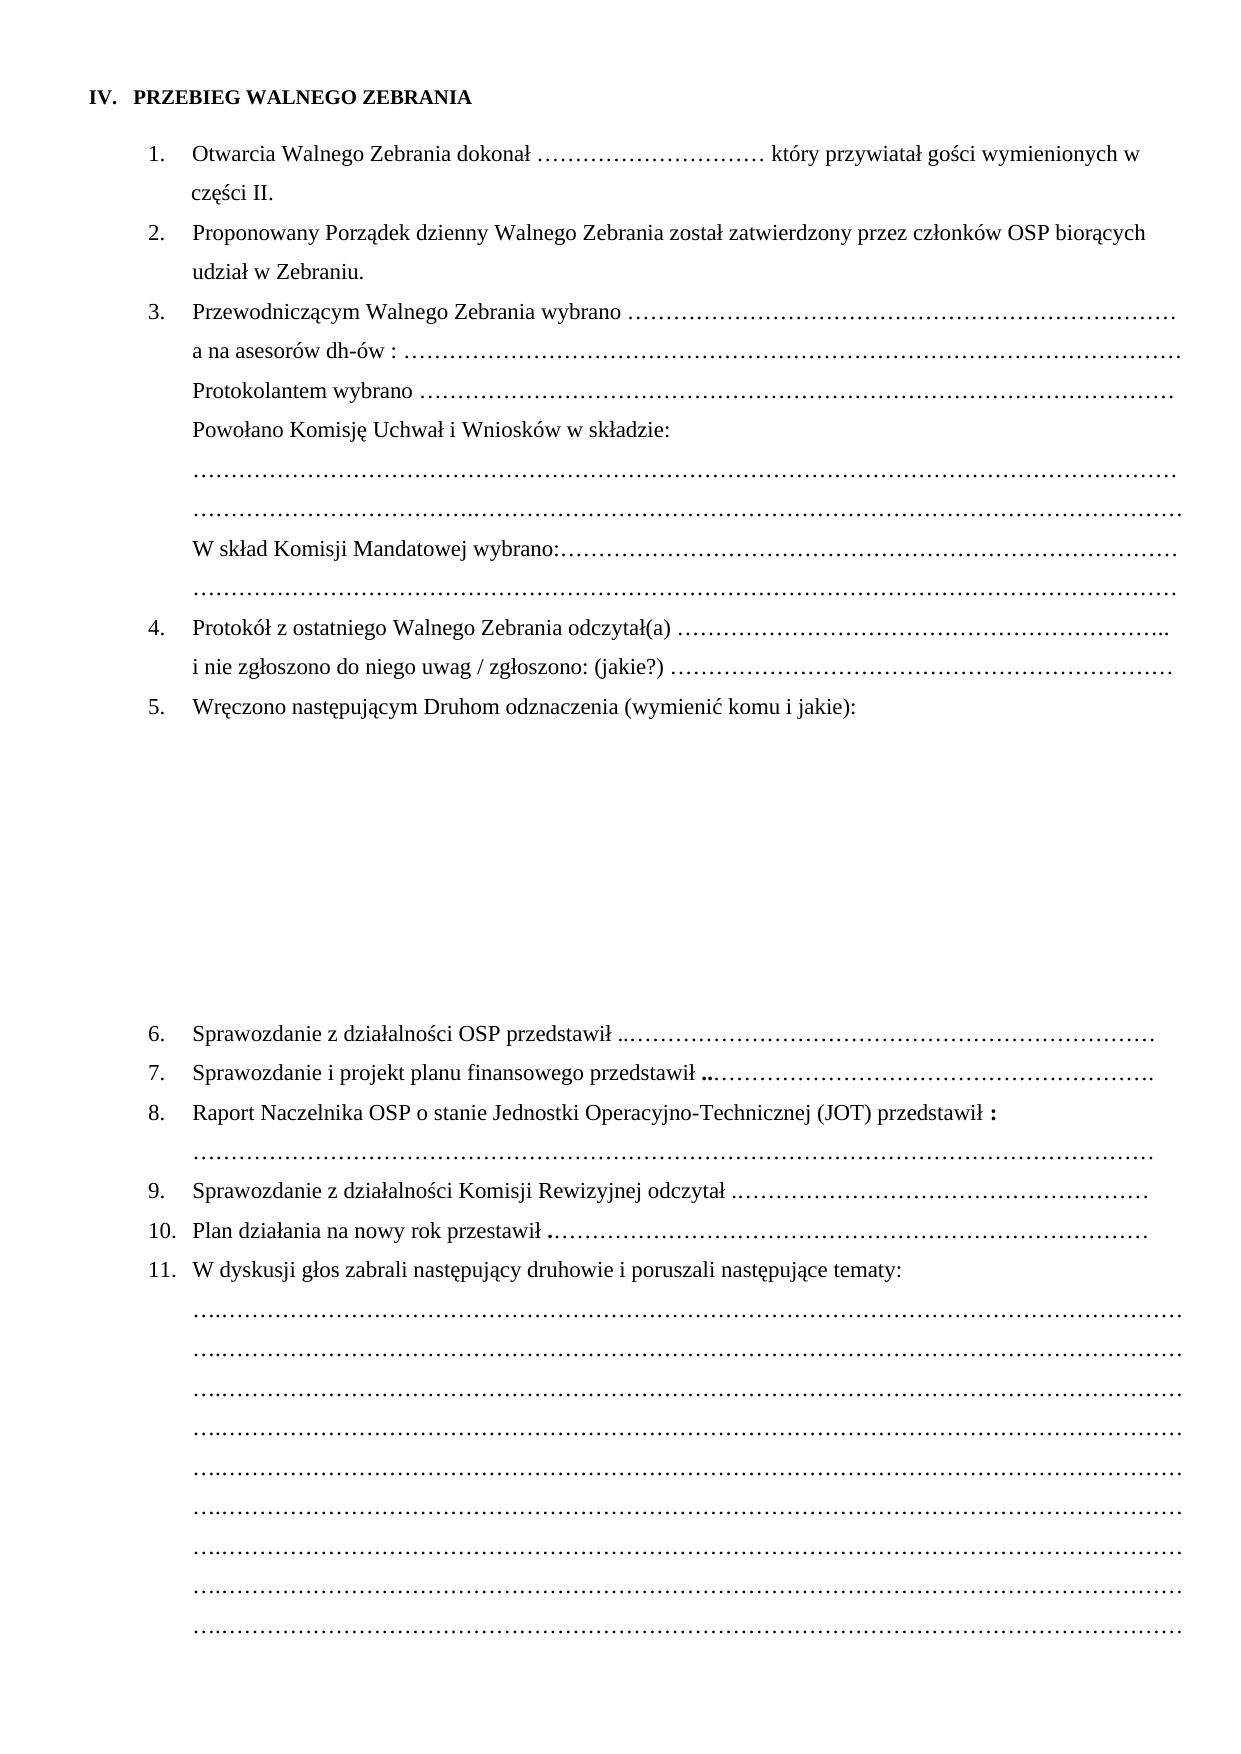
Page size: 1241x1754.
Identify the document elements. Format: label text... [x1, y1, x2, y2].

list ………………………………………………………………………………………………………………… [192, 574, 1196, 601]
list Otwarcia Walnego Zebrania dokonał ………………………… który przywiatał gości wymienionych w części II. [148, 140, 1196, 206]
list ….……………………………………………………………………………………………………………… [192, 1533, 1196, 1559]
list Przewodniczącym Walnego Zebrania wybrano ……………………………………………………………… a na asesorów dh-ów : ………………………………………………………………………………………… Protokolantem wybrano ……………………………………………………………………………………… Powołano Komisję Uchwał i Wniosków w składzie: ………………………………………………………………………………………………………………………………………………….………………………………………………………………………………… W skład Komisji Mandatowej wybrano:……………………………………………………………………… [148, 298, 1196, 561]
list Wręczono następującym Druhom odznaczenia (wymienić komu i jakie): [148, 693, 1196, 761]
list Raport Naczelnika OSP o stanie Jednostki Operacyjno-Technicznej (JOT) przedstawił : ……………………………………………………………………………………………………………… [148, 1098, 1196, 1164]
list Sprawozdanie z działalności Komisji Rewizyjnej odczytał .……………………………………………… [148, 1177, 1196, 1204]
list ….……………………………………………………………………………………………………………… [192, 1612, 1196, 1638]
list Sprawozdanie z działalności OSP przedstawił ..…………………………………………………………… [148, 1019, 1196, 1046]
list PRZEBIEG WALNEGO ZEBRANIA [89, 85, 1196, 109]
list W dyskusji głos zabrali następujący druhowie i poruszali następujące tematy: ….……………………………………………………………………………………………………………… ….……………………………………………………………………………………………………………… ….……………………………………………………………………………………………………………… ….……………………………………………………………………………………………………………… ….……………………………………………………………………………………………………………… ….……………………………………………………………………………………………………………… [148, 1256, 1196, 1520]
list ….……………………………………………………………………………………………………………… [192, 1572, 1196, 1599]
list Proponowany Porządek dzienny Walnego Zebrania został zatwierdzony przez członków OSP biorących udział w Zebraniu. [148, 219, 1196, 285]
list Protokół z ostatniego Walnego Zebrania odczytał(a) ……………………………………………………….. i nie zgłoszono do niego uwag / zgłoszono: (jakie?) ………………………………………………………… [148, 614, 1196, 679]
list Plan działania na nowy rok przestawił .…………………………………………………………………… [148, 1217, 1196, 1243]
list Sprawozdanie i projekt planu finansowego przedstawił ..…………………………………………………. [148, 1059, 1196, 1085]
